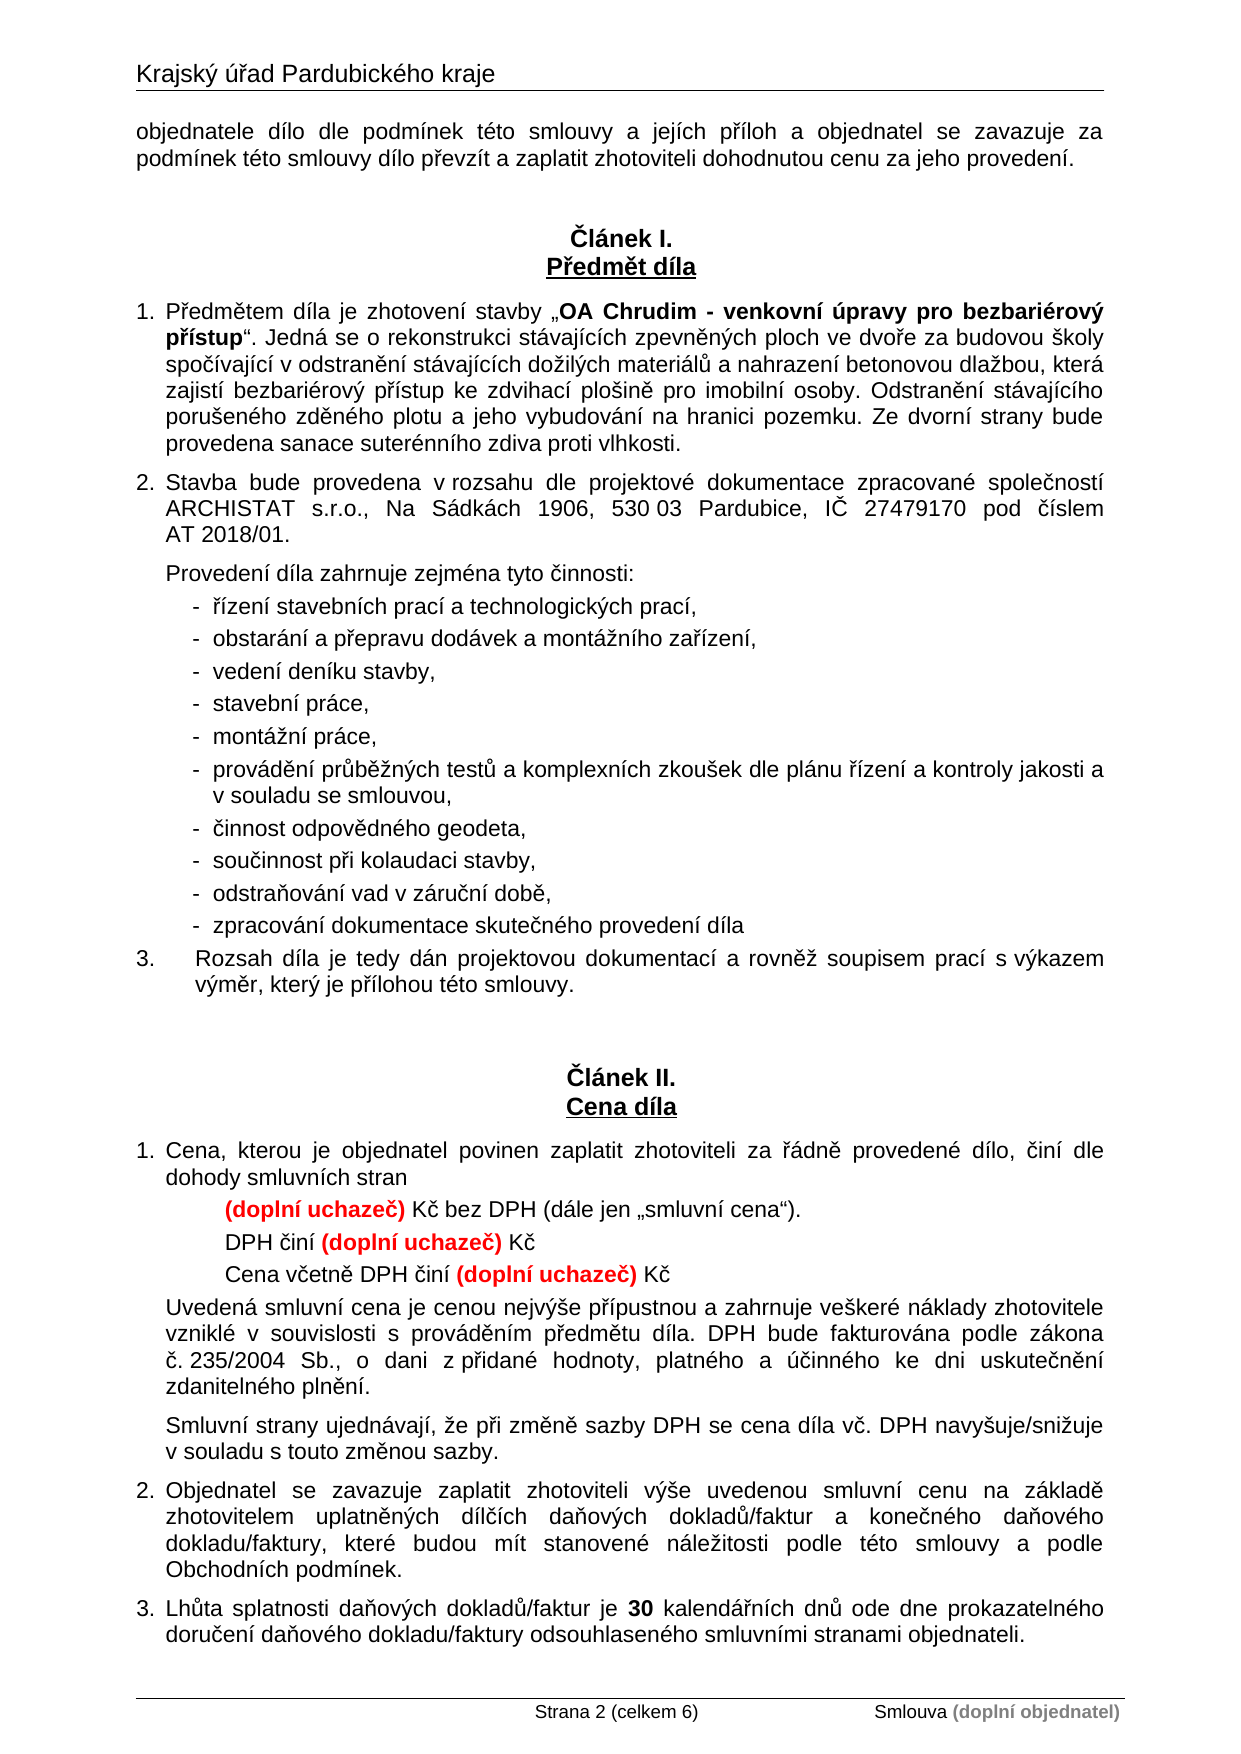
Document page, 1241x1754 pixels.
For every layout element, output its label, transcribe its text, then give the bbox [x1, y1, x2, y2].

text - obstarání a přepravu dodávek a montážního zařízení, [136, 625, 1104, 652]
text Článek I. [136, 224, 1107, 252]
text Cena včetně DPH činí (doplní uchazeč) Kč [224, 1261, 1104, 1288]
text 2. Stavba bude provedena v rozsahu dle projektové dokumentace zpracované společností ARCHISTAT s.r.o., Na Sádkách 1906, 530 03 Pardubice, IČ 27479170 pod číslem AT 2018/01. [136, 468, 1104, 547]
subtitle Předmět díla [136, 252, 1107, 281]
text - provádění průběžných testů a komplexních zkoušek dle plánu řízení a kontroly jakosti a v souladu se smlouvou, [136, 756, 1104, 808]
text 2. Objednatel se zavazuje zaplatit zhotoviteli výše uvedenou smluvní cenu na základě zhotovitelem uplatněných dílčích daňových dokladů/faktur a konečného daňového dokladu/faktury, které budou mít stanovené náležitosti podle této smlouvy a podle Obchodních podmínek. [136, 1477, 1104, 1582]
text Článek II. [136, 1063, 1107, 1092]
subtitle Cena díla [136, 1092, 1107, 1120]
text - řízení stavebních prací a technologických prací, [136, 593, 1104, 619]
text - montážní práce, [136, 723, 1104, 749]
text 3. Lhůta splatnosti daňových dokladů/faktur je 30 kalendářních dnů ode dne prokazatelného doručení daňového dokladu/faktury odsouhlaseného smluvními stranami objednateli. [136, 1595, 1104, 1648]
list Cena, kterou je objednatel povinen zaplatit zhotoviteli za řádně provedené dílo, činí dle dohody smluvních stran [136, 1137, 1104, 1190]
text - vedení deníku stavby, [136, 658, 1104, 684]
text - zpracování dokumentace skutečného provedení díla [136, 912, 1104, 939]
text - součinnost při kolaudaci stavby, [136, 847, 1104, 873]
text - činnost odpovědného geodeta, [136, 814, 1104, 841]
text 3. Rozsah díla je tedy dán projektovou dokumentací a rovněž soupisem prací s výkazem výměr, který je přílohou této smlouvy. [136, 945, 1104, 998]
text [136, 118, 1104, 171]
text Provedení díla zahrnuje zejména tyto činnosti: [165, 560, 1104, 586]
text Smluvní strany ujednávají, že při změně sazby DPH se cena díla vč. DPH navyšuje/snižuje v souladu s touto změnou sazby. [165, 1412, 1104, 1464]
text - odstraňování vad v záruční době, [136, 880, 1104, 906]
text - stavební práce, [136, 690, 1104, 717]
text (doplní uchazeč) Kč bez DPH (dále jen „smluvní cena“). [224, 1196, 1104, 1222]
text Uvedená smluvní cena je cenou nejvýše přípustnou a zahrnuje veškeré náklady zhotovitele vzniklé v souvislosti s prováděním předmětu díla. DPH bude fakturována podle zákona č. 235/2004 Sb., o dani z přidané hodnoty, platného a účinného ke dni uskutečnění zdanitelného plnění. [165, 1294, 1104, 1399]
text 1. Předmětem díla je zhotovení stavby „OA Chrudim - venkovní úpravy pro bezbariérový přístup“. Jedná se o rekonstrukci stávajících zpevněných ploch ve dvoře za budovou školy spočívající v odstranění stávajících dožilých materiálů a nahrazení betonovou dlažbou, která zajistí bezbariérový přístup ke zdvihací plošině pro imobilní osoby. Odstranění stávajícího porušeného zděného plotu a jeho vybudování na hranici pozemku. Ze dvorní strany bude provedena sanace suterénního zdiva proti vlhkosti. [136, 298, 1104, 456]
text DPH činí (doplní uchazeč) Kč [224, 1229, 1104, 1255]
